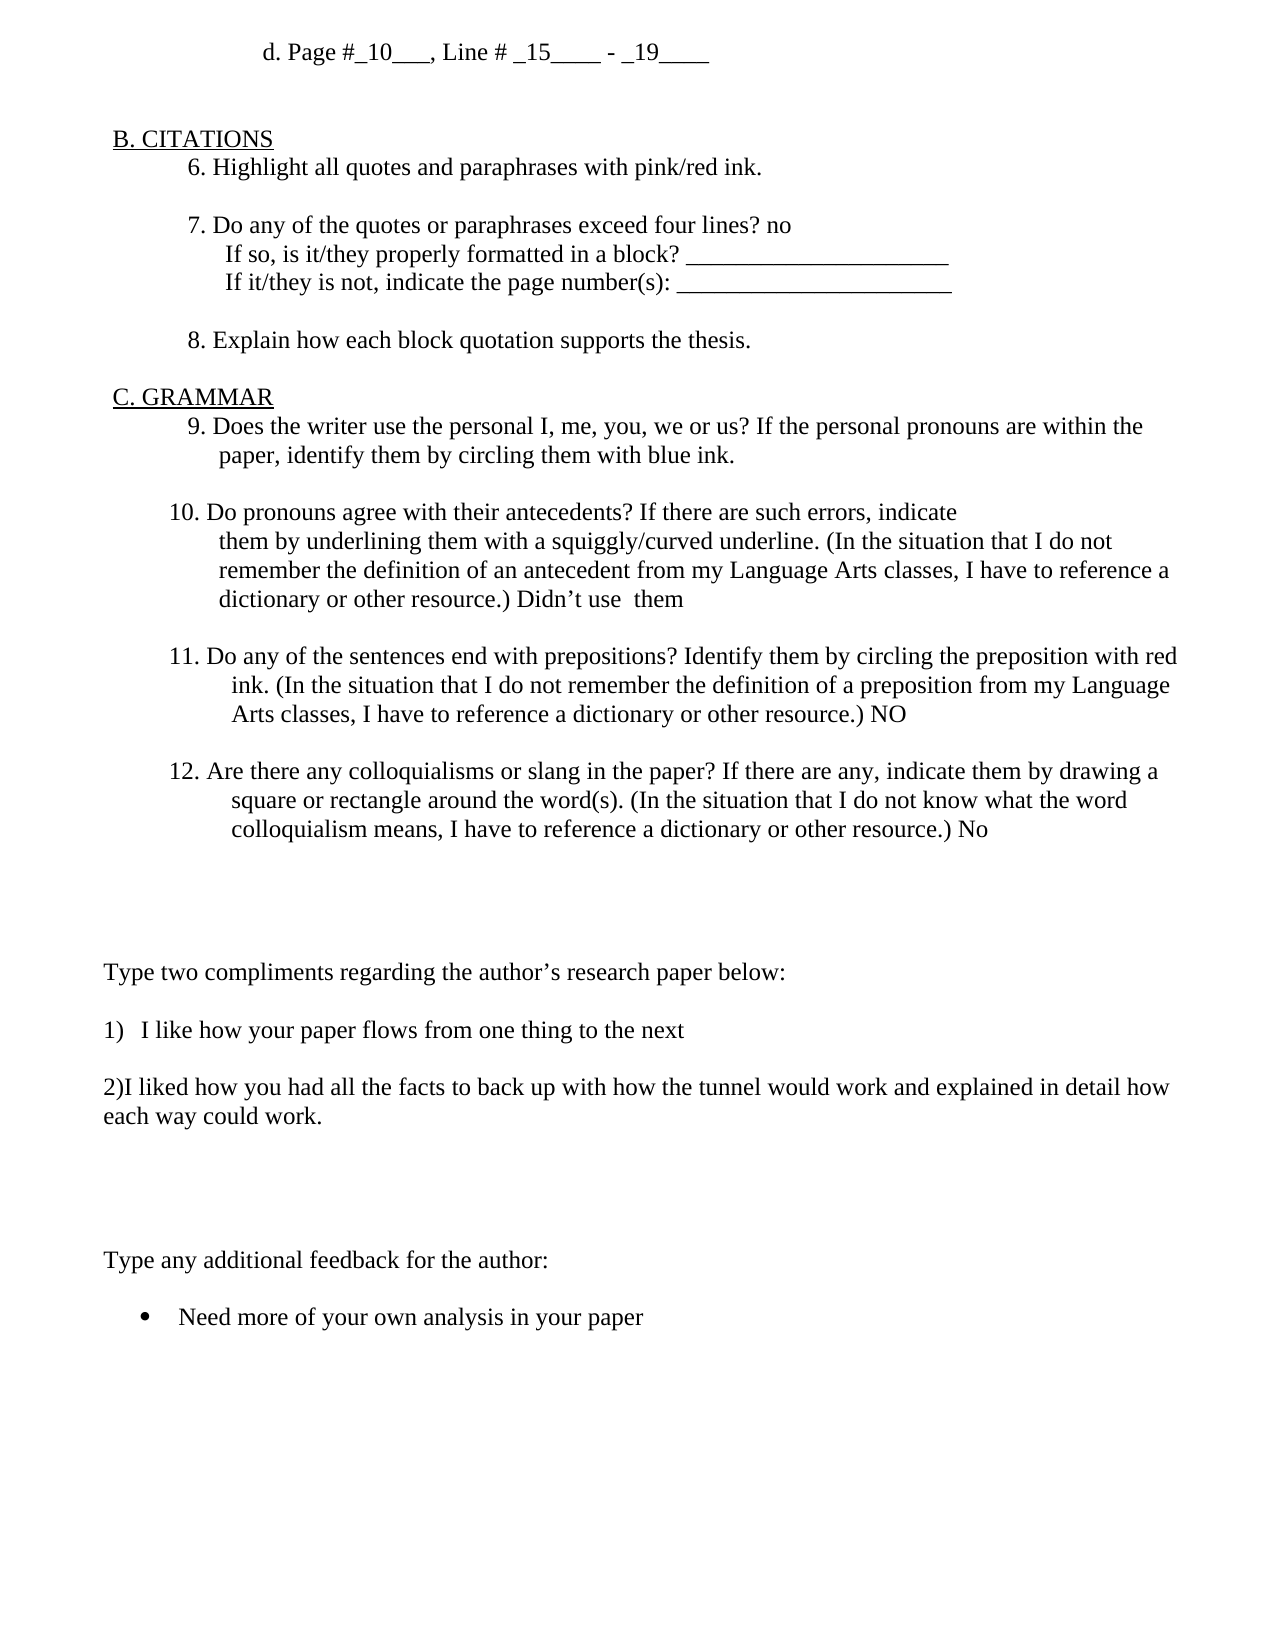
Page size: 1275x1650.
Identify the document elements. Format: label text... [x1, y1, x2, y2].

list I like how your paper flows from one thing to the next [103, 1015, 1200, 1044]
text 2)I liked how you had all the facts to back up with how the tunnel would work and explained in detail how each way could work. [103, 1072, 1200, 1130]
text colloquialism means, I have to reference a dictionary or other resource.) No [187, 814, 1200, 842]
text 8. Explain how each block quotation supports the thesis. [187, 325, 1200, 354]
text them by underlining them with a squiggly/curved underline. (In the situation that I do not [187, 526, 1200, 555]
text 7. Do any of the quotes or paraphrases exceed four lines? no [169, 210, 1200, 239]
text paper, identify them by circling them with blue ink. [169, 440, 1200, 469]
text remember the definition of an antecedent from my Language Arts classes, I have to reference a [187, 555, 1200, 584]
text C. GRAMMAR [112, 382, 1200, 411]
text Type any additional feedback for the author: [103, 1245, 1200, 1274]
text dictionary or other resource.) Didn’t use them [187, 584, 1200, 612]
text B. CITATIONS [112, 124, 1200, 152]
text Type two compliments regarding the author’s research paper below: [103, 957, 1200, 986]
text 6. Highlight all quotes and paraphrases with pink/red ink. [187, 152, 1200, 181]
text 9. Does the writer use the personal I, me, you, we or us? If the personal pronouns are within the [169, 411, 1200, 440]
text 11. Do any of the sentences end with prepositions? Identify them by circling the preposition with red [169, 641, 1200, 670]
text 10. Do pronouns agree with their antecedents? If there are such errors, indicate [169, 497, 1200, 526]
text If it/they is not, indicate the page number(s): ______________________ [187, 267, 1200, 296]
text 12. Are there any colloquialisms or slang in the paper? If there are any, indicate them by drawing a [169, 756, 1200, 785]
text d. Page #_10___, Line # _15____ - _19____ [187, 37, 1200, 66]
text ink. (In the situation that I do not remember the definition of a preposition from my Language [187, 670, 1200, 699]
list Need more of your own analysis in your paper [141, 1302, 1200, 1331]
text If so, is it/they properly formatted in a block? _____________________ [187, 239, 1200, 267]
text Arts classes, I have to reference a dictionary or other resource.) NO [187, 699, 1200, 727]
text square or rectangle around the word(s). (In the situation that I do not know what the word [187, 785, 1200, 814]
